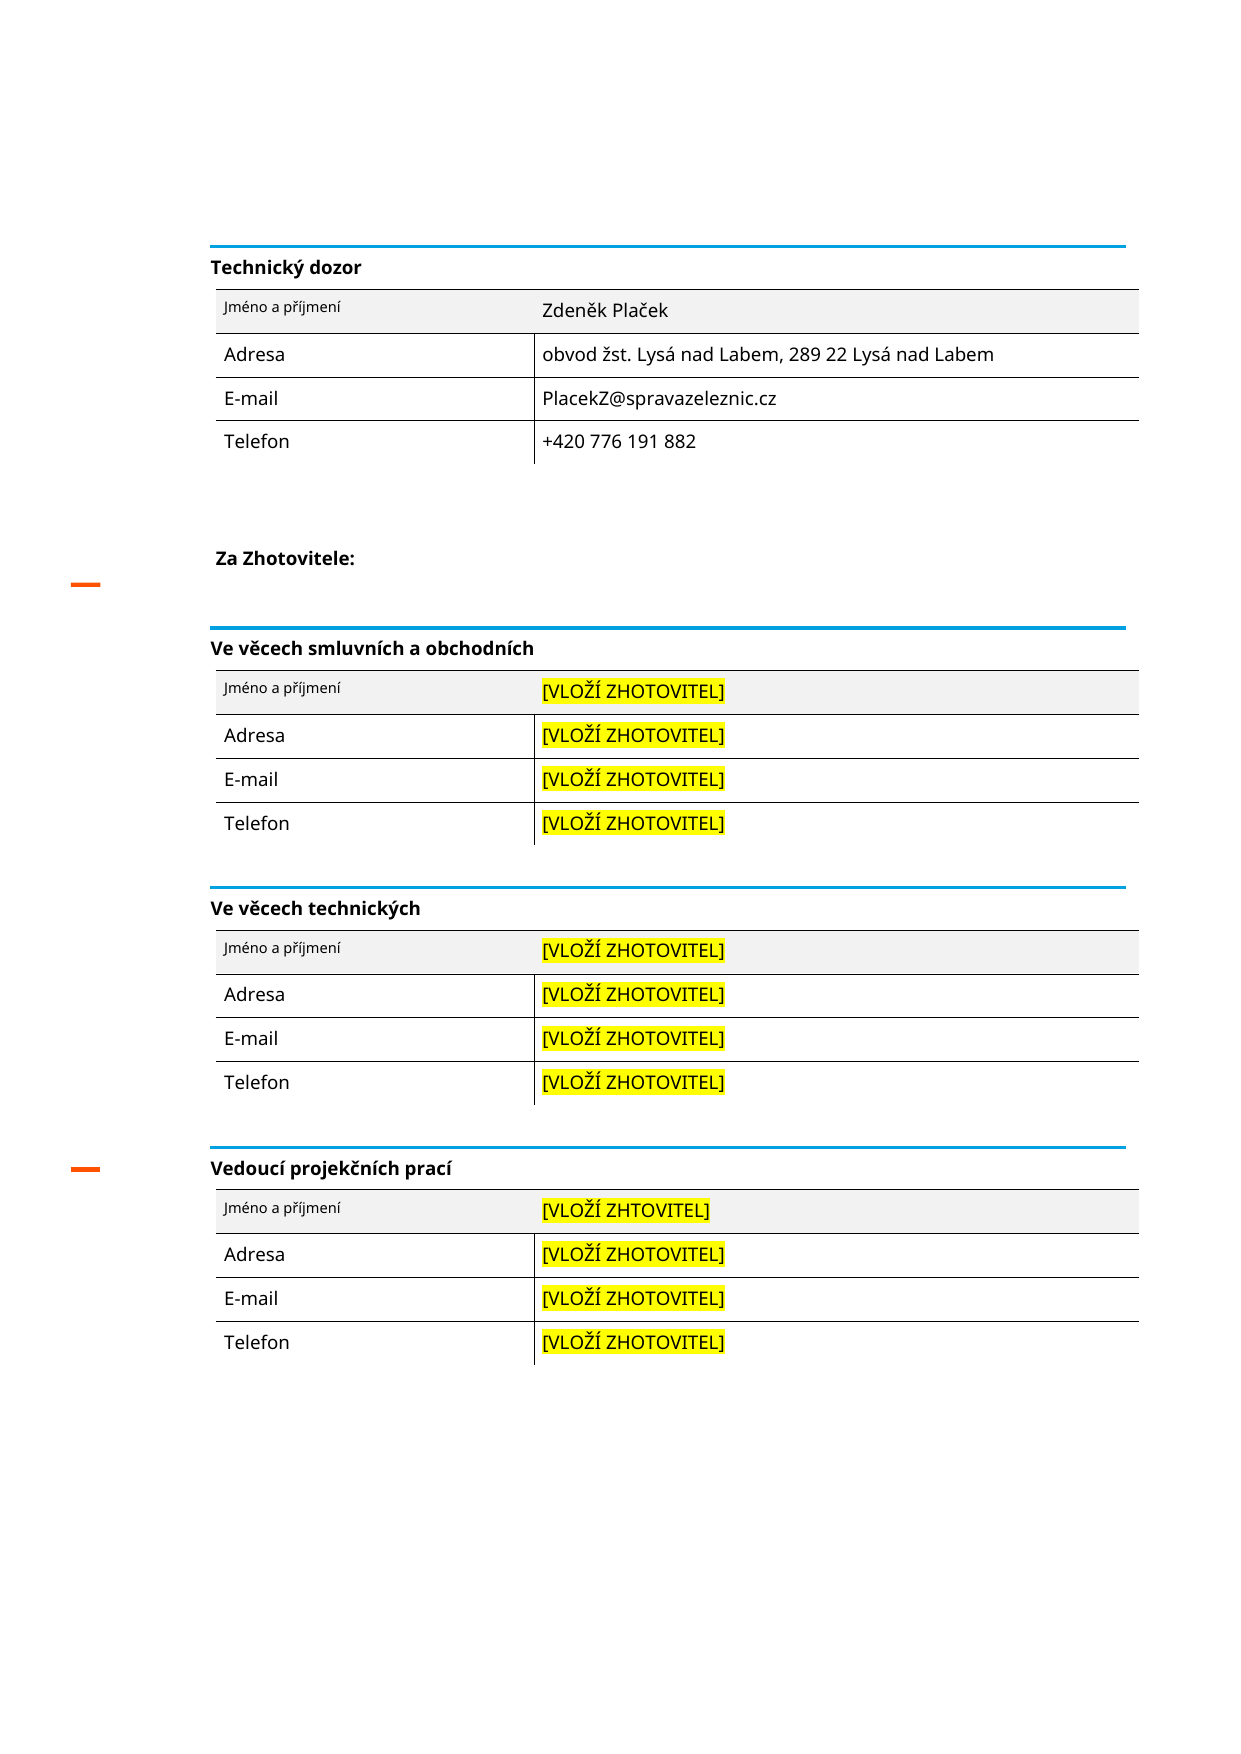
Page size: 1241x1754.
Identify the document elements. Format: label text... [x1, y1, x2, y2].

text Vedoucí projekčních prací [210, 1149, 1126, 1180]
table_cell +420 776 191 882 [535, 421, 1139, 464]
table_cell [VLOŽÍ ZHOTOVITEL] [535, 1322, 1139, 1364]
table_cell Telefon [216, 421, 534, 464]
table_cell Adresa [216, 975, 534, 1017]
table_cell PlacekZ@spravazeleznic.cz [535, 378, 1139, 420]
table_header Jméno a příjmení [216, 671, 534, 714]
table_cell [VLOŽÍ ZHOTOVITEL] [535, 1278, 1139, 1321]
table_cell [VLOŽÍ ZHOTOVITEL] [535, 715, 1139, 758]
table_cell E-mail [216, 378, 534, 420]
table_header [VLOŽÍ ZHTOVITEL] [534, 1190, 1139, 1233]
table_cell Adresa [216, 334, 534, 377]
table_cell [VLOŽÍ ZHOTOVITEL] [535, 759, 1139, 802]
table_header Jméno a příjmení [216, 931, 534, 973]
text Ve věcech technických [210, 889, 1126, 921]
table_cell [VLOŽÍ ZHOTOVITEL] [535, 803, 1139, 845]
table_cell [VLOŽÍ ZHOTOVITEL] [535, 975, 1139, 1017]
text Ve věcech smluvních a obchodních [210, 630, 1126, 661]
text Technický dozor [210, 248, 1126, 280]
table_cell Adresa [216, 1234, 534, 1277]
table_cell [VLOŽÍ ZHOTOVITEL] [535, 1062, 1139, 1105]
table_header Jméno a příjmení [216, 290, 534, 333]
table_header Zdeněk Plaček [534, 290, 1139, 333]
table_cell Adresa [216, 715, 534, 758]
table_header [VLOŽÍ ZHOTOVITEL] [534, 931, 1139, 973]
table_cell Telefon [216, 1322, 534, 1364]
table_cell Telefon [216, 1062, 534, 1105]
table_cell E-mail [216, 1018, 534, 1061]
table_cell Telefon [216, 803, 534, 845]
table_cell E-mail [216, 1278, 534, 1321]
table_header Jméno a příjmení [216, 1190, 534, 1233]
table_cell E-mail [216, 759, 534, 802]
table_cell [VLOŽÍ ZHOTOVITEL] [535, 1018, 1139, 1061]
table_cell obvod žst. Lysá nad Labem, 289 22 Lysá nad Labem [535, 334, 1139, 377]
table_header [VLOŽÍ ZHOTOVITEL] [534, 671, 1139, 714]
table_cell [VLOŽÍ ZHOTOVITEL] [535, 1234, 1139, 1277]
text Za Zhotovitele: [216, 545, 1122, 571]
